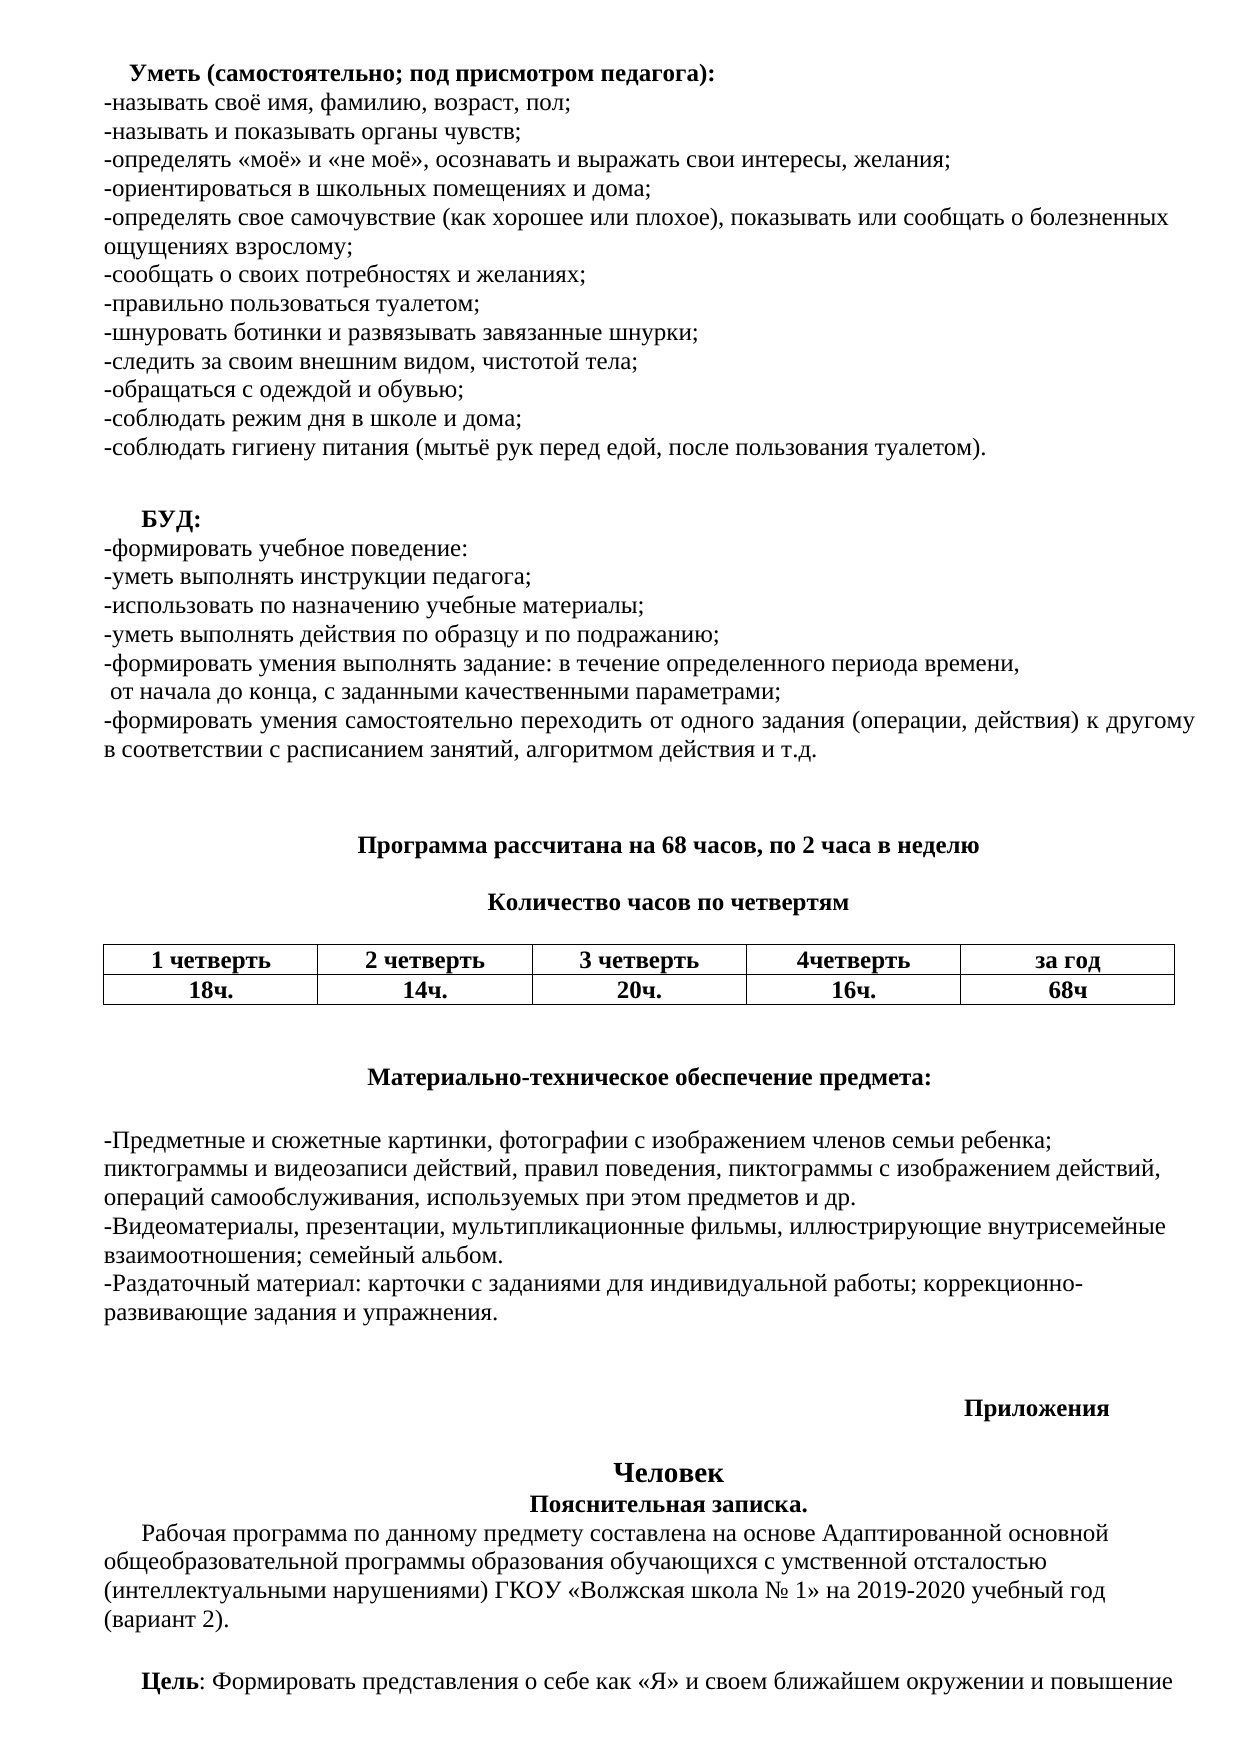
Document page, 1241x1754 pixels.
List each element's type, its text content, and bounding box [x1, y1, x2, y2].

table_cell 68ч [961, 975, 1174, 1004]
text -Видеоматериалы, презентации, мультипликационные фильмы, иллюстрирующие внутрисемейные взаимоотношения; семейный альбом. [103, 1211, 1196, 1268]
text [103, 1666, 1196, 1694]
text -Раздаточный материал: карточки с заданиями для индивидуальной работы; коррекционно-развивающие задания и упражнения. [103, 1268, 1196, 1326]
table_header 4четверть [747, 945, 960, 974]
text -Предметные и сюжетные картинки, фотографии с изображением членов семьи ребенка; пиктограммы и видеозаписи действий, правил поведения, пиктограммы с изображением действий, операций самообслуживания, используемых при этом предметов и др. [103, 1125, 1196, 1211]
table_header 1 четверть [104, 945, 317, 974]
text БУД: [141, 504, 1196, 533]
table_header 3 четверть [533, 945, 746, 974]
text Количество часов по четвертям [141, 887, 1196, 916]
table_cell 20ч. [533, 975, 746, 1004]
text -называть своё имя, фамилию, возраст, пол; [103, 87, 1196, 116]
text -формировать учебное поведение: [103, 533, 1196, 561]
text Материально-техническое обеспечение предмета: [103, 1062, 1196, 1091]
text Уметь (самостоятельно; под присмотром педагога): [103, 58, 1196, 87]
text -ориентироваться в школьных помещениях и дома; [103, 173, 1196, 202]
text -уметь выполнять действия по образцу и по подражанию; [103, 619, 1196, 648]
text от начала до конца, с заданными качественными параметрами; [103, 676, 1196, 705]
text -обращаться с одеждой и обувью; [103, 374, 1196, 403]
text Рабочая программа по данному предмету составлена на основе Адаптированной основной общеобразовательной программы образования обучающихся с умственной отсталостью (интеллектуальными нарушениями) ГКОУ «Волжская школа № 1» на 2019-2020 учебный год (вариант 2). [103, 1518, 1196, 1633]
text -определять «моё» и «не моё», осознавать и выражать свои интересы, желания; [103, 144, 1196, 173]
text -использовать по назначению учебные материалы; [103, 590, 1196, 619]
text -определять свое самочувствие (как хорошее или плохое), показывать или сообщать о болезненных ощущениях взрослому; [103, 202, 1196, 259]
text Программа рассчитана на 68 часов, по 2 часа в неделю [141, 830, 1196, 858]
text -формировать умения выполнять задание: в течение определенного периода времени, [103, 648, 1196, 676]
text -соблюдать гигиену питания (мытьё рук перед едой, после пользования туалетом). [103, 432, 1196, 461]
text -правильно пользоваться туалетом; [103, 288, 1196, 317]
table_cell 18ч. [104, 975, 317, 1004]
text -называть и показывать органы чувств; [103, 116, 1196, 144]
text Человек [103, 1455, 1196, 1489]
table_cell 14ч. [318, 975, 532, 1004]
text -уметь выполнять инструкции педагога; [103, 561, 1196, 590]
text -сообщать о своих потребностях и желаниях; [103, 259, 1196, 288]
text -соблюдать режим дня в школе и дома; [103, 403, 1196, 432]
text -шнуровать ботинки и развязывать завязанные шнурки; [103, 317, 1196, 346]
text Приложения [103, 1393, 1196, 1422]
table_header 2 четверть [318, 945, 532, 974]
table_cell 16ч. [747, 975, 960, 1004]
text -следить за своим внешним видом, чистотой тела; [103, 346, 1196, 374]
text -формировать умения самостоятельно переходить от одного задания (операции, действия) к другому в соответствии с расписанием занятий, алгоритмом действия и т.д. [103, 705, 1196, 763]
table_header за год [961, 945, 1174, 974]
text Пояснительная записка. [103, 1489, 1196, 1518]
